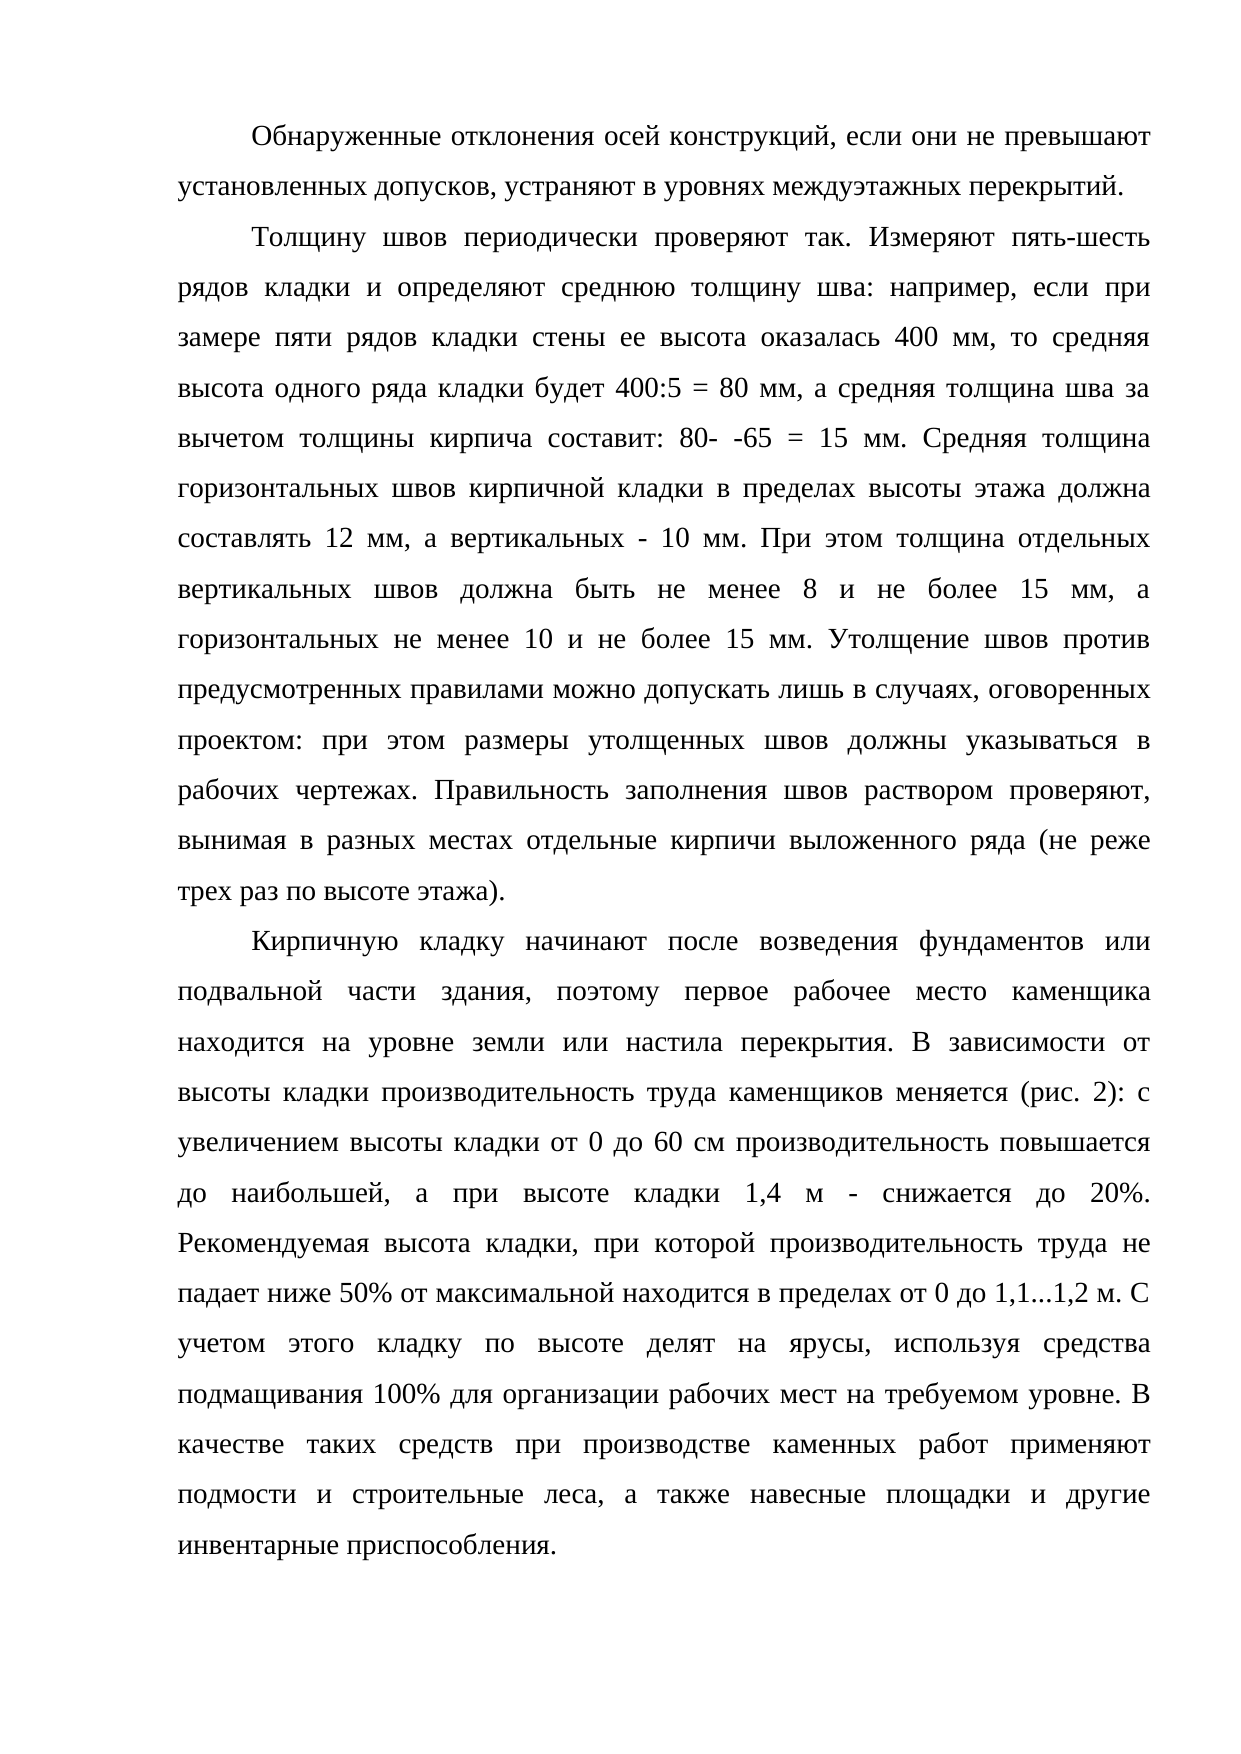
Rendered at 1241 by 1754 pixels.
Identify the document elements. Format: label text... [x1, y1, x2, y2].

text Обнаруженные отклонения осей конструкций, если они не превышают установленных допусков, устраняют в уровнях междуэтажных перекрытий. [177, 118, 1152, 202]
text Кирпичную кладку начинают после возведения фундаментов или подвальной части здания, поэтому первое рабочее место каменщика находится на уровне земли или настила перекрытия. В зависимости от высоты кладки производительность труда каменщиков меняется (рис. 2): с увеличением высоты кладки от 0 до производительность повышается до наибольшей, а при высоте кладки - снижается до 20%. Рекомендуемая высота кладки, при которой производительность труда не падает ниже 50% от максимальной находится в пределах от 0 до 1,1...1,2 м. С учетом этого кладку по высоте делят на ярусы, используя средства подмащивания 100% для организации рабочих мест на требуемом уровне. В качестве таких средств при производстве каменных работ применяют подмости и строительные леса, а также навесные площадки и другие инвентарные приспособления. [177, 923, 1152, 1560]
text Толщину швов периодически проверяют так. Измеряют пять-шесть рядов кладки и определяют среднюю толщину шва: например, если при замере пяти рядов кладки стены ее высота оказалась , то средняя высота одного ряда кладки будет 400:5 = , а средняя толщина шва за вычетом толщины кирпича составит: 80- -65 = . Средняя толщина горизонтальных швов кирпичной кладки в пределах высоты этажа должна составлять , а вертикальных - . При этом толщина отдельных вертикальных швов должна быть не менее 8 и не более , а горизонтальных не менее 10 и не более . Утолщение швов против предусмотренных правилами можно допускать лишь в случаях, оговоренных проектом: при этом размеры утолщенных швов должны указываться в рабочих чертежах. Правильность заполнения швов раствором проверяют, вынимая в разных местах отдельные кирпичи выложенного ряда (не реже трех раз по высоте этажа). [177, 219, 1152, 906]
